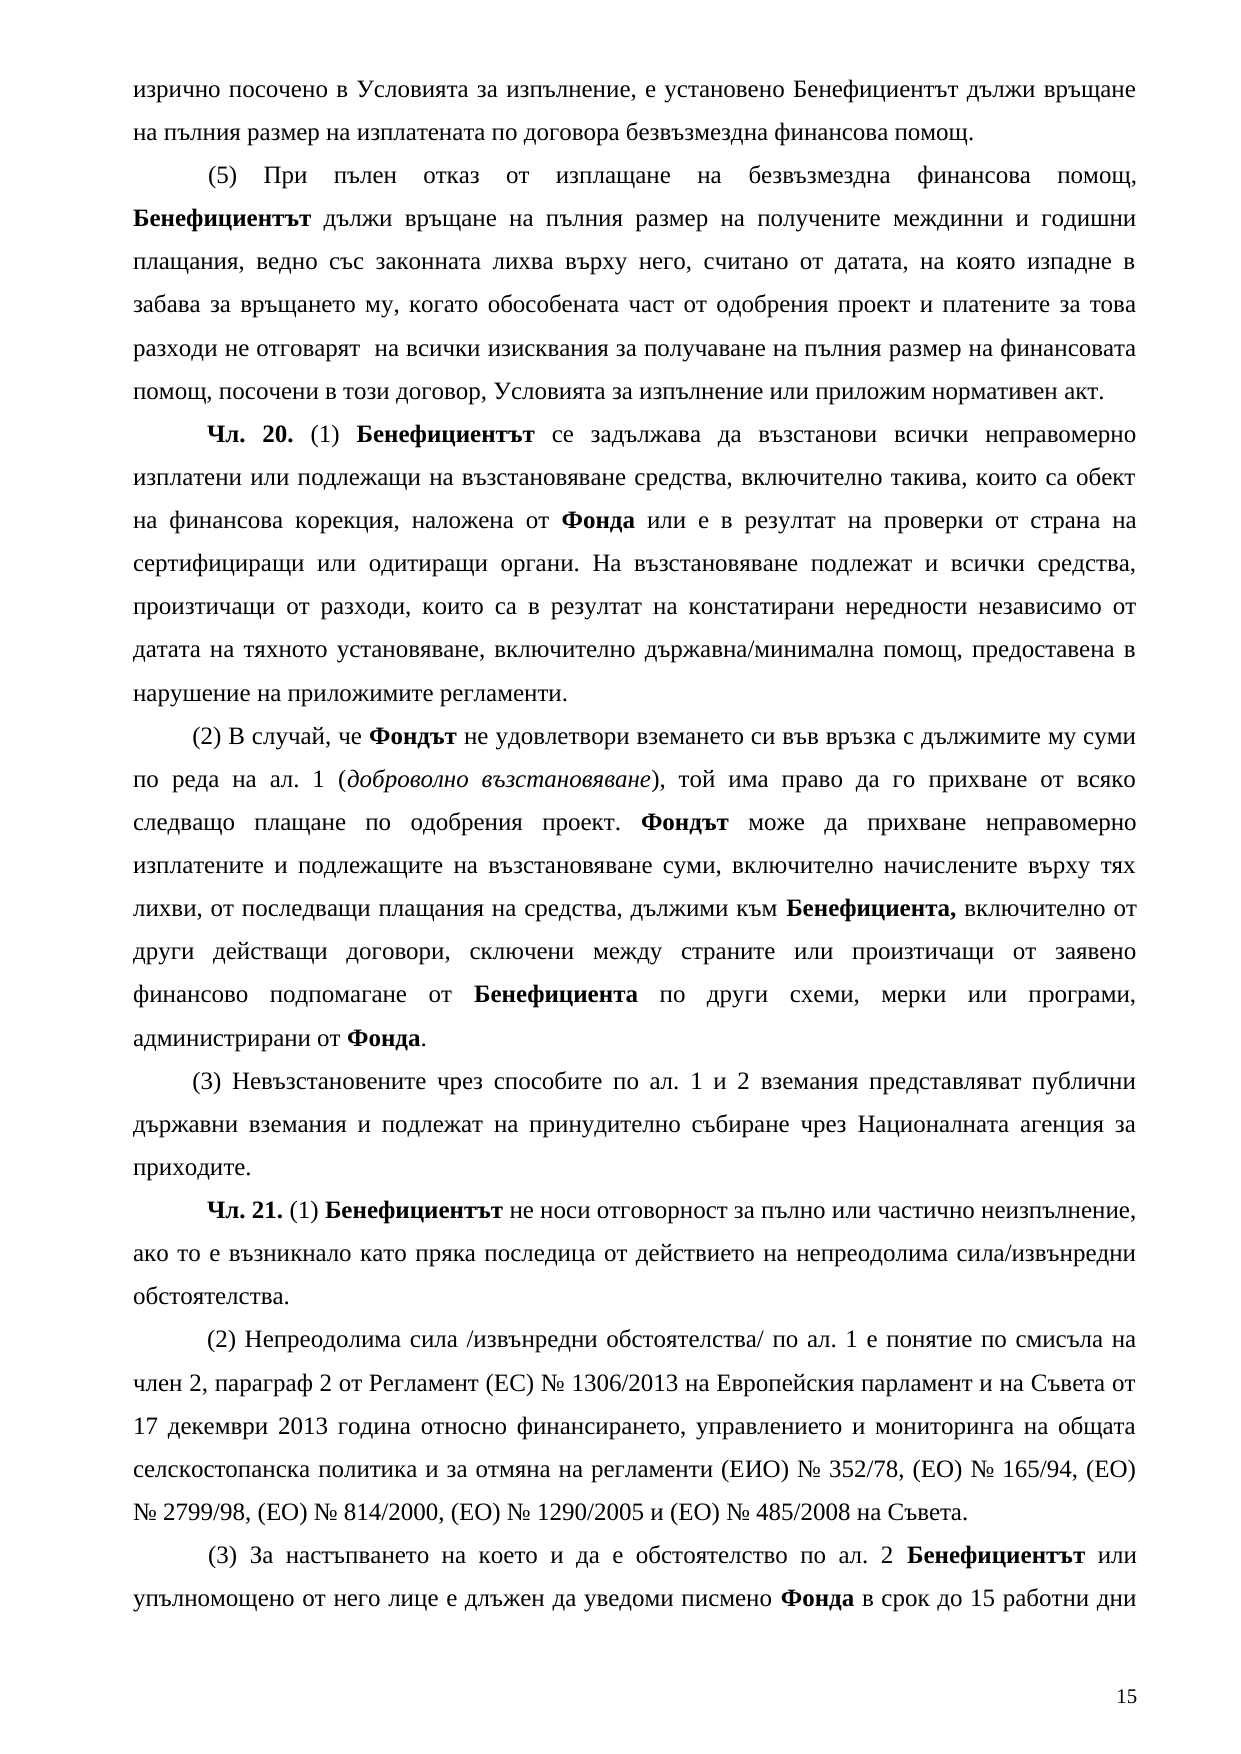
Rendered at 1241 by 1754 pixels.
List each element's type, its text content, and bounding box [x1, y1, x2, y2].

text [133, 1540, 1137, 1612]
text (5) При пълен отказ от изплащане на безвъзмездна финансова помощ, Бенефициентът дължи връщане на пълния размер на получените междинни и годишни плащания, ведно със законната лихва върху него, считано от датата, на която изпадне в забава за връщането му, когато обособената част от одобрения проект и платените за това разходи не отговарят на всички изисквания за получаване на пълния размер на финансовата помощ, посочени в този договор, Условията за изпълнение или приложим нормативен акт. [133, 160, 1137, 404]
text (2) Непреодолима сила /извънредни обстоятелства/ по ал. 1 е понятие по смисъла на член 2, параграф 2 от Регламент (ЕС) № 1306/2013 на Европейския парламент и на Съвета от 17 декември 2013 година относно финансирането, управлението и мониторинга на общата селскостопанска политика и за отмяна на регламенти (ЕИО) № 352/78, (ЕО) № 165/94, (ЕО) № 2799/98, (ЕО) № 814/2000, (ЕО) № 1290/2005 и (ЕО) № 485/2008 на Съвета. [133, 1324, 1137, 1526]
text Чл. 21. (1) Бенефициентът не носи отговорност за пълно или частично неизпълнение, ако то е възникнало като пряка последица от действието на непреодолима сила/извънредни обстоятелства. [133, 1195, 1137, 1310]
text (3) Невъзстановените чрез способите по ал. 1 и 2 вземания представляват публични държавни вземания и подлежат на принудително събиране чрез Националната агенция за приходите. [133, 1066, 1137, 1181]
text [133, 74, 1137, 146]
text (2) В случай, че Фондът не удовлетвори вземането си във връзка с дължимите му суми по реда на ал. 1 (доброволно възстановяване), той има право да го прихване от всяко следващо плащане по одобрения проект. Фондът може да прихване неправомерно изплатените и подлежащите на възстановяване суми, включително начислените върху тях лихви, от последващи плащания на средства, дължими към Бенефициента, включително от други действащи договори, сключени между страните или произтичащи от заявено финансово подпомагане от Бенефициента по други схеми, мерки или програми, администрирани от Фонда. [133, 721, 1137, 1051]
text Чл. 20. (1) Бенефициентът се задължава да възстанови всички неправомерно изплатени или подлежащи на възстановяване средства, включително такива, които са обект на финансова корекция, наложена от Фонда или е в резултат на проверки от страна на сертифициращи или одитиращи органи. На възстановяване подлежат и всички средства, произтичащи от разходи, които са в резултат на констатирани нередности независимо от датата на тяхното установяване, включително държавна/минимална помощ, предоставена в нарушение на приложимите регламенти. [133, 419, 1137, 706]
